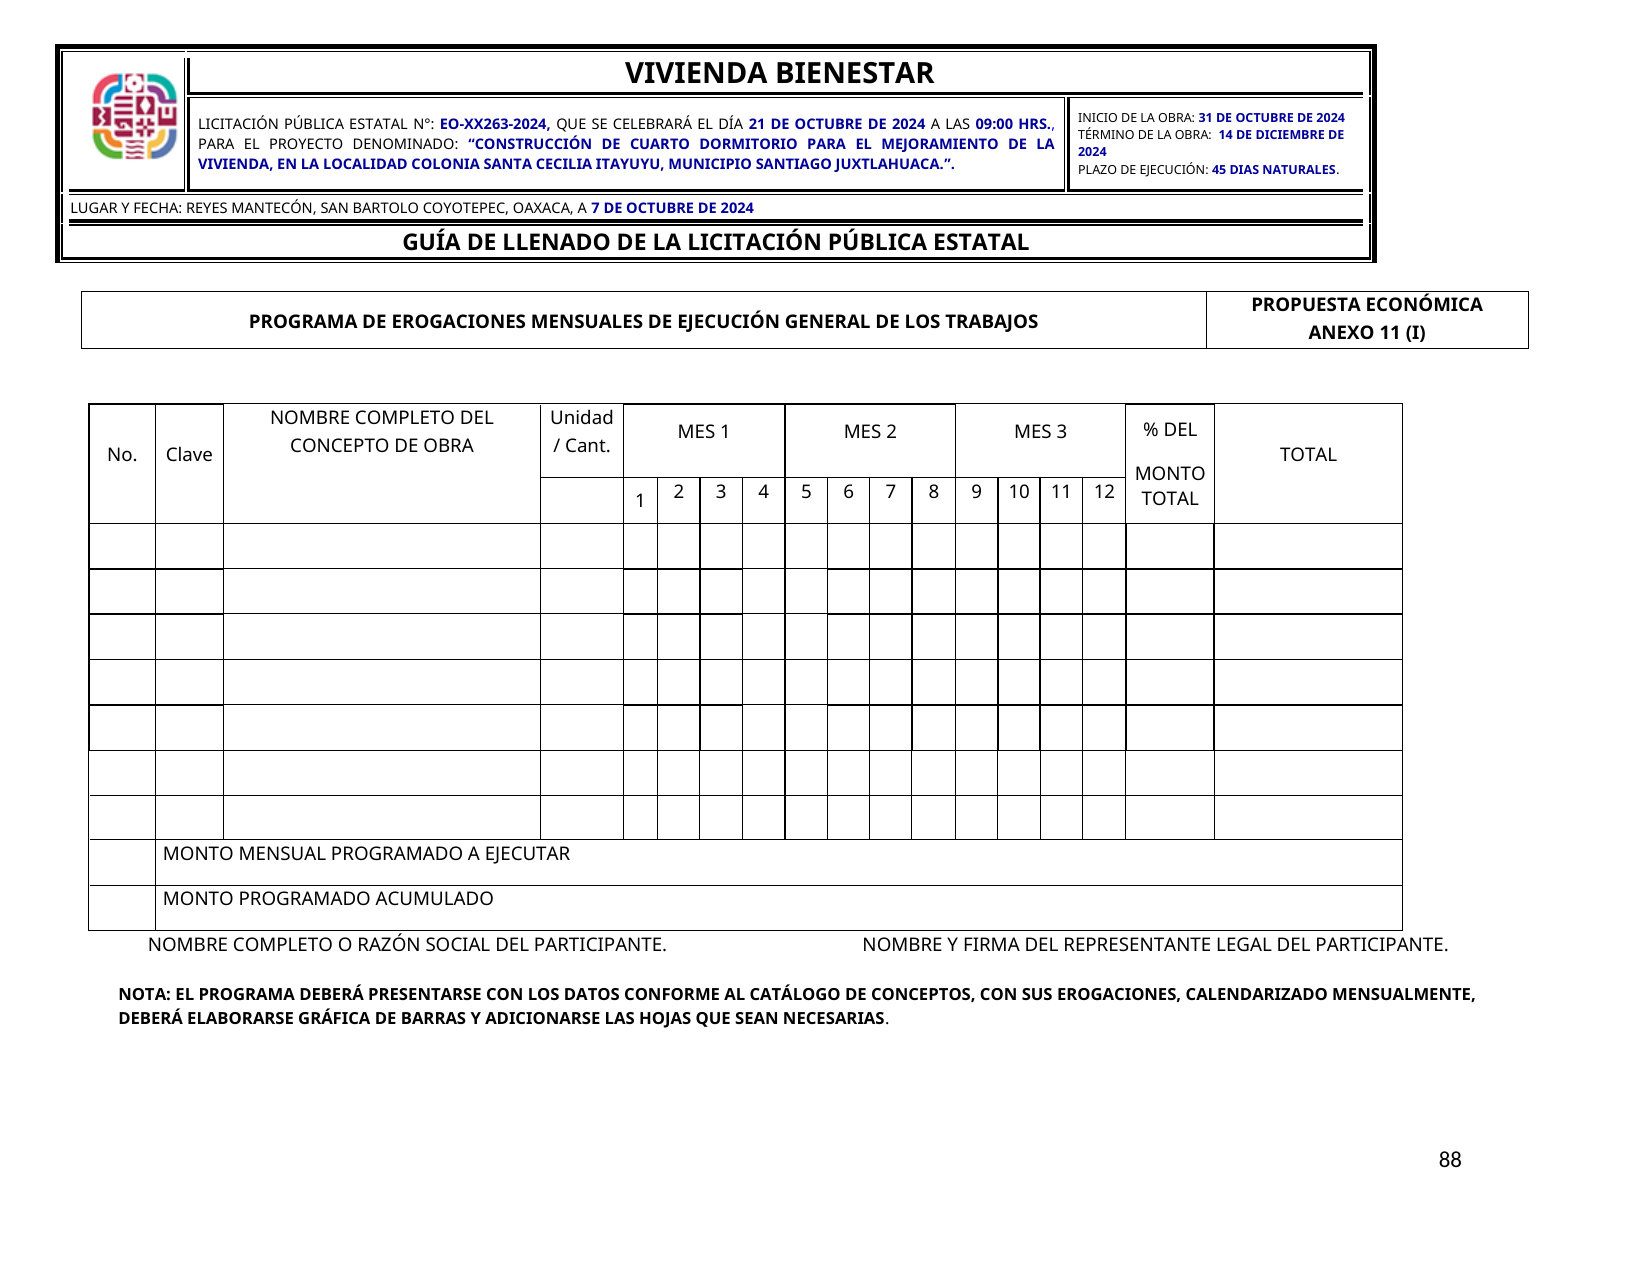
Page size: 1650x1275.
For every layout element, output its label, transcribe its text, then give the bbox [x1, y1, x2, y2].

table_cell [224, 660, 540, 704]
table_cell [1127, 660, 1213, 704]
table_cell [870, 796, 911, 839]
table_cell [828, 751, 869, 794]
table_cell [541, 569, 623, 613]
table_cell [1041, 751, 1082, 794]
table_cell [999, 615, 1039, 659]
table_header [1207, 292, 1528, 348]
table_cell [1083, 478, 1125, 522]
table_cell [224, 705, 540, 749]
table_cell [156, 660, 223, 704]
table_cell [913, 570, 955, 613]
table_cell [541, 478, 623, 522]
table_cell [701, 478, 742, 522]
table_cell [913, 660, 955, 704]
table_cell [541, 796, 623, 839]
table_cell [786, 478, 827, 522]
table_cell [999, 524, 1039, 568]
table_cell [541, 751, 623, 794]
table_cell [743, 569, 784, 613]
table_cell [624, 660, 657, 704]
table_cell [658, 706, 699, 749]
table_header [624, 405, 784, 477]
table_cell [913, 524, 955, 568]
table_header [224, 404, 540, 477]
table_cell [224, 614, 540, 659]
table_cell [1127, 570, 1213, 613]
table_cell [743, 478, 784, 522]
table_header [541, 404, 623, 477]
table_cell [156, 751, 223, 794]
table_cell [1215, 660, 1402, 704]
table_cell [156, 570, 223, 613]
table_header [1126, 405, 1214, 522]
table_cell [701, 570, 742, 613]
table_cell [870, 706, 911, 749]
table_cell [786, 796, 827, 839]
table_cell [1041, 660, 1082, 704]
text NOTA: EL PROGRAMA DEBERÁ PRESENTARSE CON LOS DATOS CONFORME AL CATÁLOGO DE CONCEPTOS, CON SUS EROGACIONES, CALENDARIZADO MENSUALMENTE, DEBERÁ ELABORARSE GRÁFICA DE BARRAS Y ADICIONARSE LAS HOJAS QUE SEAN NECESARIAS. [118, 982, 1506, 1029]
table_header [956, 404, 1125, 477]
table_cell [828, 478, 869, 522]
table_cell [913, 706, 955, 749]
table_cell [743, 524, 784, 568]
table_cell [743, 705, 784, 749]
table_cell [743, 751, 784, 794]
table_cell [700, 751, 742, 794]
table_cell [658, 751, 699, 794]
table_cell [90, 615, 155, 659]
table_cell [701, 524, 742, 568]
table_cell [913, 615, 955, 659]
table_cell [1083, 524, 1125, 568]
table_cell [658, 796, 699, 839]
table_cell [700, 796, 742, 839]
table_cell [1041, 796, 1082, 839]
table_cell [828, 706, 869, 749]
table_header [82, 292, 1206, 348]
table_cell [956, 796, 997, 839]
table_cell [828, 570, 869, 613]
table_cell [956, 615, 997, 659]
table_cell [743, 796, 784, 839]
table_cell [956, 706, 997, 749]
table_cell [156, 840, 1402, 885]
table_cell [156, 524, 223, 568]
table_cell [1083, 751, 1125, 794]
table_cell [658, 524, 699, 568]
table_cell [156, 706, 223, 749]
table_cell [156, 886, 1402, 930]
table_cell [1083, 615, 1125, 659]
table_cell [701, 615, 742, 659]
text NOMBRE COMPLETO O RAZÓN SOCIAL DEL PARTICIPANTE. NOMBRE Y FIRMA DEL REPRESENTANTE LEGAL DEL PARTICIPANTE. [148, 931, 1567, 957]
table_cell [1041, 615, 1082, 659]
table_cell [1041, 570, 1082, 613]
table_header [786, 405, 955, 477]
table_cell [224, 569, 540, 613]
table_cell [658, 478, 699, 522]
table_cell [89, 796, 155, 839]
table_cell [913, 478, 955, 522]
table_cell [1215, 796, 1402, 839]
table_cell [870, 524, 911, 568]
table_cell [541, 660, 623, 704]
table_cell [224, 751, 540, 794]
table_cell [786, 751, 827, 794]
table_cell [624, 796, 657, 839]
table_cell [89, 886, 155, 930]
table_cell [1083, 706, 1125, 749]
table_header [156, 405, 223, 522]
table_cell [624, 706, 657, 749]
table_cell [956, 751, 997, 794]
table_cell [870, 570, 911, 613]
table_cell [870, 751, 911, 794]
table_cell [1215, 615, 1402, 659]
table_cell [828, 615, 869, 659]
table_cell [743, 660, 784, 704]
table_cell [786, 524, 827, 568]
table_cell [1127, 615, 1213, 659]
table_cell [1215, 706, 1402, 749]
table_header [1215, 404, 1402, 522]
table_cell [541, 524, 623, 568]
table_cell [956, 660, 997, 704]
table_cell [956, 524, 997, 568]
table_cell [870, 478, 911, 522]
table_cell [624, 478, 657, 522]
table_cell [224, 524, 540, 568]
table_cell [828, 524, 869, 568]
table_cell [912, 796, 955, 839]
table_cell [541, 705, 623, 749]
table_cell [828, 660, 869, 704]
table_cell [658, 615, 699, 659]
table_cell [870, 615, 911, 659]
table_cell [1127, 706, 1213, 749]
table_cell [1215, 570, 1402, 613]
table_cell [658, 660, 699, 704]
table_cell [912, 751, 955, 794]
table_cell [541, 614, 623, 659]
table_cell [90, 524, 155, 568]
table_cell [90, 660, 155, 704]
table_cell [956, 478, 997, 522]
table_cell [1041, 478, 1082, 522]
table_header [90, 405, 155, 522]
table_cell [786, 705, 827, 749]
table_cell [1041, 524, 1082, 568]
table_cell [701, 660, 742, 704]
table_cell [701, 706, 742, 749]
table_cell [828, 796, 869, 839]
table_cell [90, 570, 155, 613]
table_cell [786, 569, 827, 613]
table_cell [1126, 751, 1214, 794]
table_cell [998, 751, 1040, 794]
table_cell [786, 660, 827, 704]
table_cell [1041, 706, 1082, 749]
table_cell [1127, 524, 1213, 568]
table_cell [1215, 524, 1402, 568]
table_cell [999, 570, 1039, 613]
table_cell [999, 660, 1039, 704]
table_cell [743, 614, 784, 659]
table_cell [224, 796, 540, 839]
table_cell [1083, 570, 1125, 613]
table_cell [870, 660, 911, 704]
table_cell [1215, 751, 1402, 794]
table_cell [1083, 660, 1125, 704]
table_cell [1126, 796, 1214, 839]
picture [81, 65, 184, 165]
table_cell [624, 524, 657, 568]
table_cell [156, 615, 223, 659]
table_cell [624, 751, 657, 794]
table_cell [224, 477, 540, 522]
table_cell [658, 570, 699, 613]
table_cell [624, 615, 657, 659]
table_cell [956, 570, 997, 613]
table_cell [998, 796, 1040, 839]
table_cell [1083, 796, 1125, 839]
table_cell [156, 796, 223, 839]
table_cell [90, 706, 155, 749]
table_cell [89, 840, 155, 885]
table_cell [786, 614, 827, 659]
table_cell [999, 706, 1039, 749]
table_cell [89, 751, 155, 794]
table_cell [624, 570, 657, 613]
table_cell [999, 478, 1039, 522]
